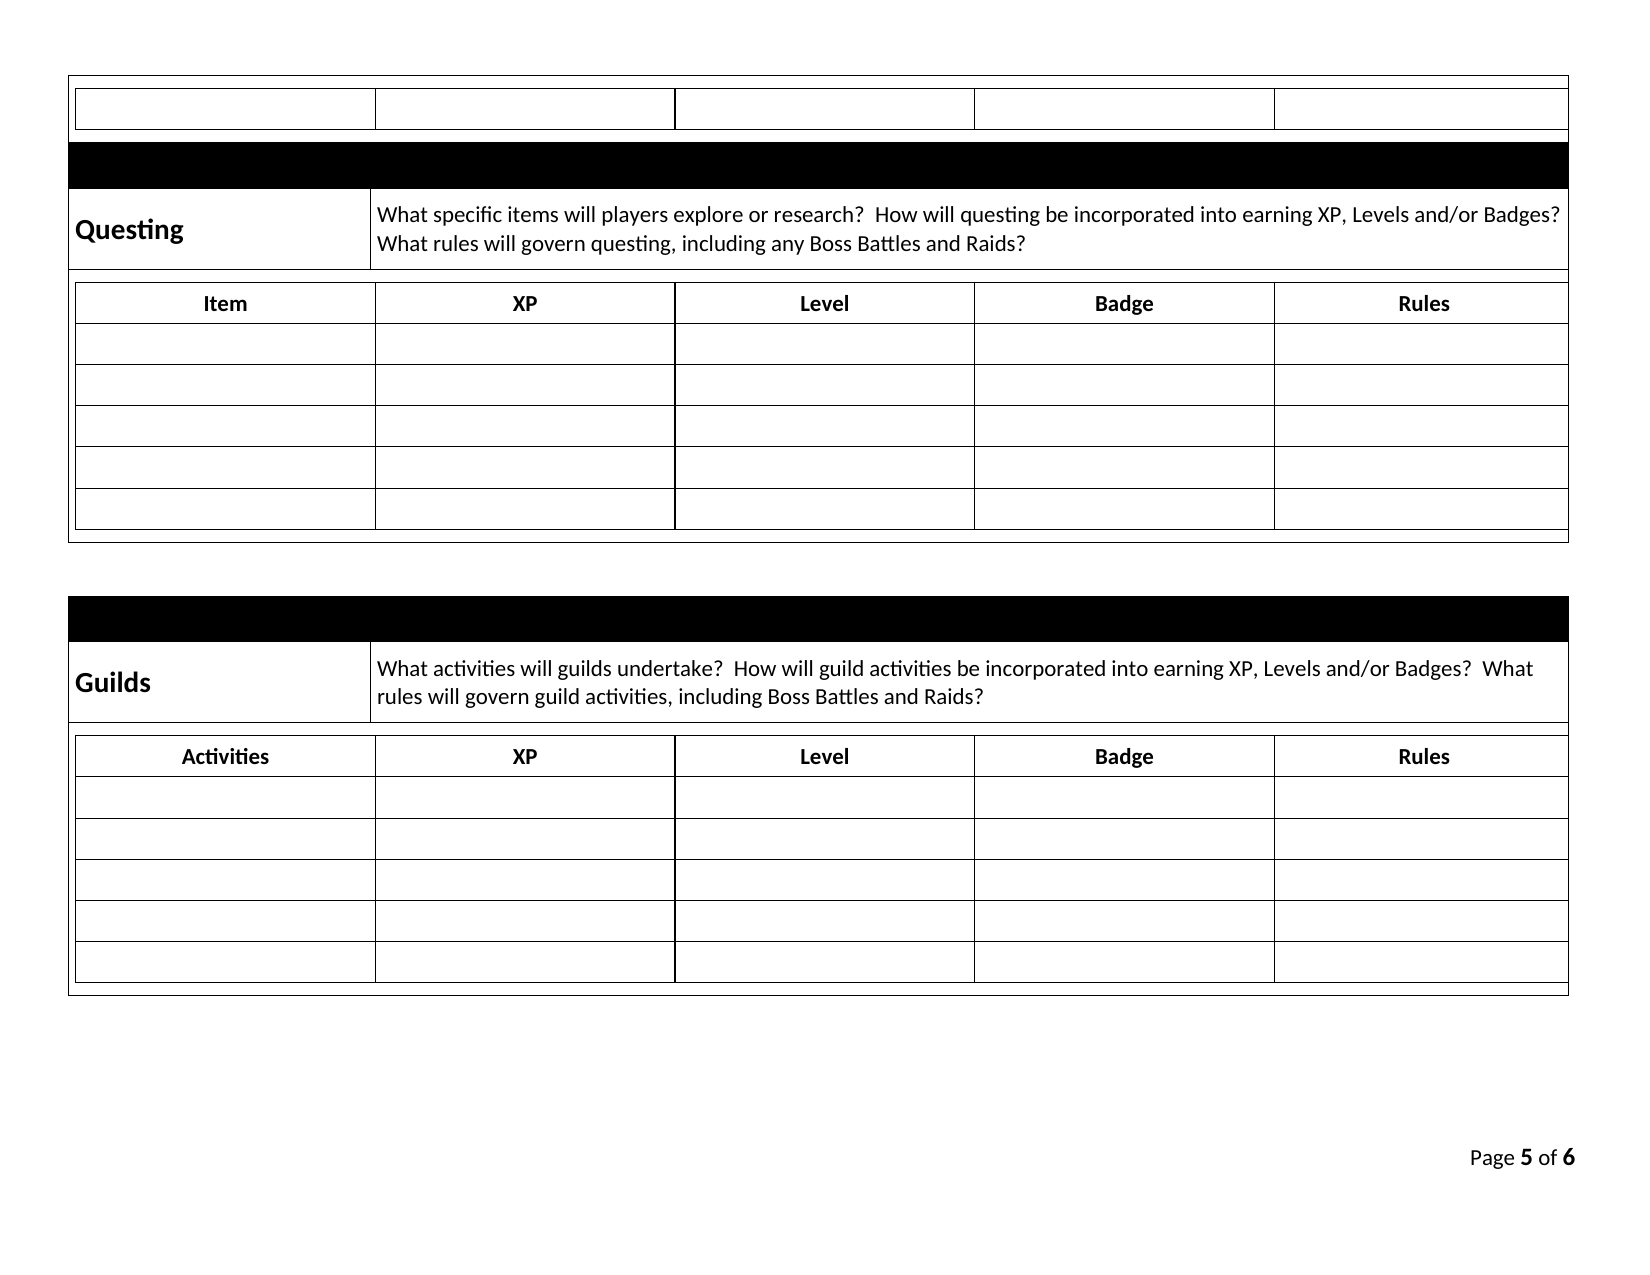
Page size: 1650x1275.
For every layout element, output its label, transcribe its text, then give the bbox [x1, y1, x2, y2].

table_cell Questing [69, 189, 370, 269]
table_cell Guilds [69, 642, 370, 722]
table_cell [371, 143, 1568, 188]
table_cell What specific items will players explore or research? How will questing be incorporated into earning XP, Levels and/or Badges? What rules will govern questing, including any Boss Battles and Raids? [371, 189, 1568, 269]
table_header [69, 597, 370, 641]
table_cell What activities will guilds undertake? How will guild activities be incorporated into earning XP, Levels and/or Badges? What rules will govern guild activities, including Boss Battles and Raids? [371, 642, 1568, 722]
table_header [371, 597, 1568, 641]
table_cell [69, 143, 370, 188]
table_cell [69, 723, 1568, 995]
table_cell [69, 270, 1568, 542]
table_cell [69, 76, 1568, 142]
